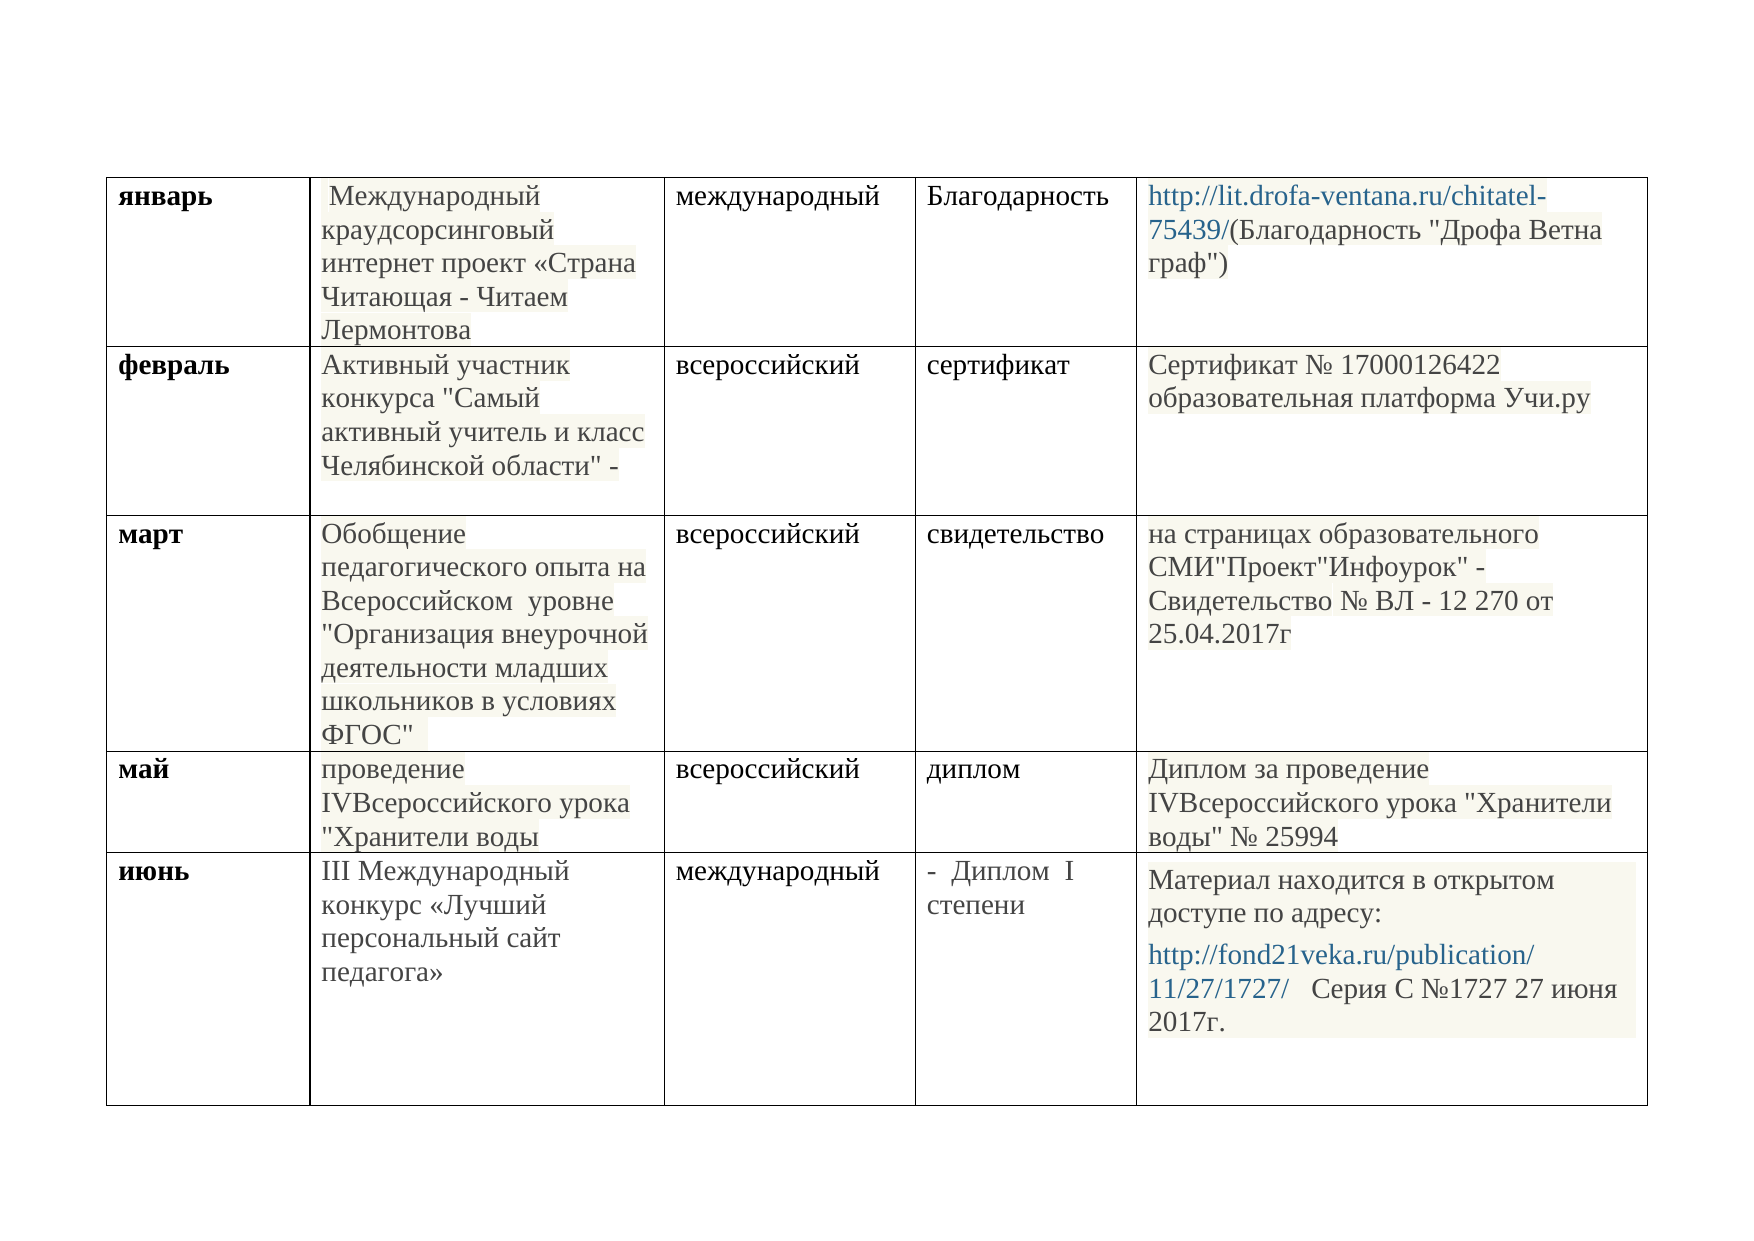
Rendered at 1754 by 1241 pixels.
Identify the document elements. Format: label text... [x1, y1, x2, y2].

table_cell свидетельство [916, 516, 1136, 751]
table_cell - Диплом I степени [916, 853, 1136, 1105]
table_cell Диплом за проведение IVВсероссийского урока "Хранители воды" № 25994 [1338, 752, 1647, 852]
table_cell Обобщение педагогического опыта на Всероссийском уровне "Организация внеурочной деятельности младших школьников в условиях ФГОС" [311, 516, 664, 751]
table_cell май [107, 752, 309, 852]
table_cell на страницах образовательного СМИ"Проект"Инфоурок" - Свидетельство № ВЛ - 12 270 от 25.04.2017г [1137, 516, 1647, 751]
table_cell международный [665, 853, 915, 1105]
table_cell Международный краудсорсинговый интернет проект «Страна Читающая - Читаем Лермонтова [311, 178, 664, 346]
table_cell международный [665, 178, 915, 346]
table_cell проведение IVВсероссийского урока "Хранители воды [465, 752, 664, 852]
table_cell всероссийский [665, 752, 915, 852]
table_cell Материал находится в открытом доступе по адресу: http://fond21veka.ru/publication/11/27/1727/ Серия С №1727 27 июня 2017г. [1137, 853, 1647, 1105]
table_cell диплом [916, 752, 1136, 852]
table_cell всероссийский [665, 516, 915, 751]
table_cell Сертификат № 17000126422 образовательная платформа Учи.ру [1137, 347, 1647, 515]
table_cell Благодарность [916, 178, 1136, 346]
table_cell III Международный конкурс «Лучший персональный сайт педагога» [311, 853, 664, 1105]
table_cell июнь [107, 853, 309, 1105]
table_cell январь [107, 178, 309, 346]
table_cell февраль [107, 347, 309, 515]
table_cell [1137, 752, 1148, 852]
table_cell сертификат [916, 347, 1136, 515]
table_cell Активный участник конкурса "Самый активный учитель и класс Челябинской области" - [311, 347, 664, 515]
table_cell всероссийский [665, 347, 915, 515]
table_cell март [107, 516, 309, 751]
table_cell http://lit.drofa-ventana.ru/chitatel-75439/(Благодарность "Дрофа Ветна граф") [1137, 178, 1647, 346]
